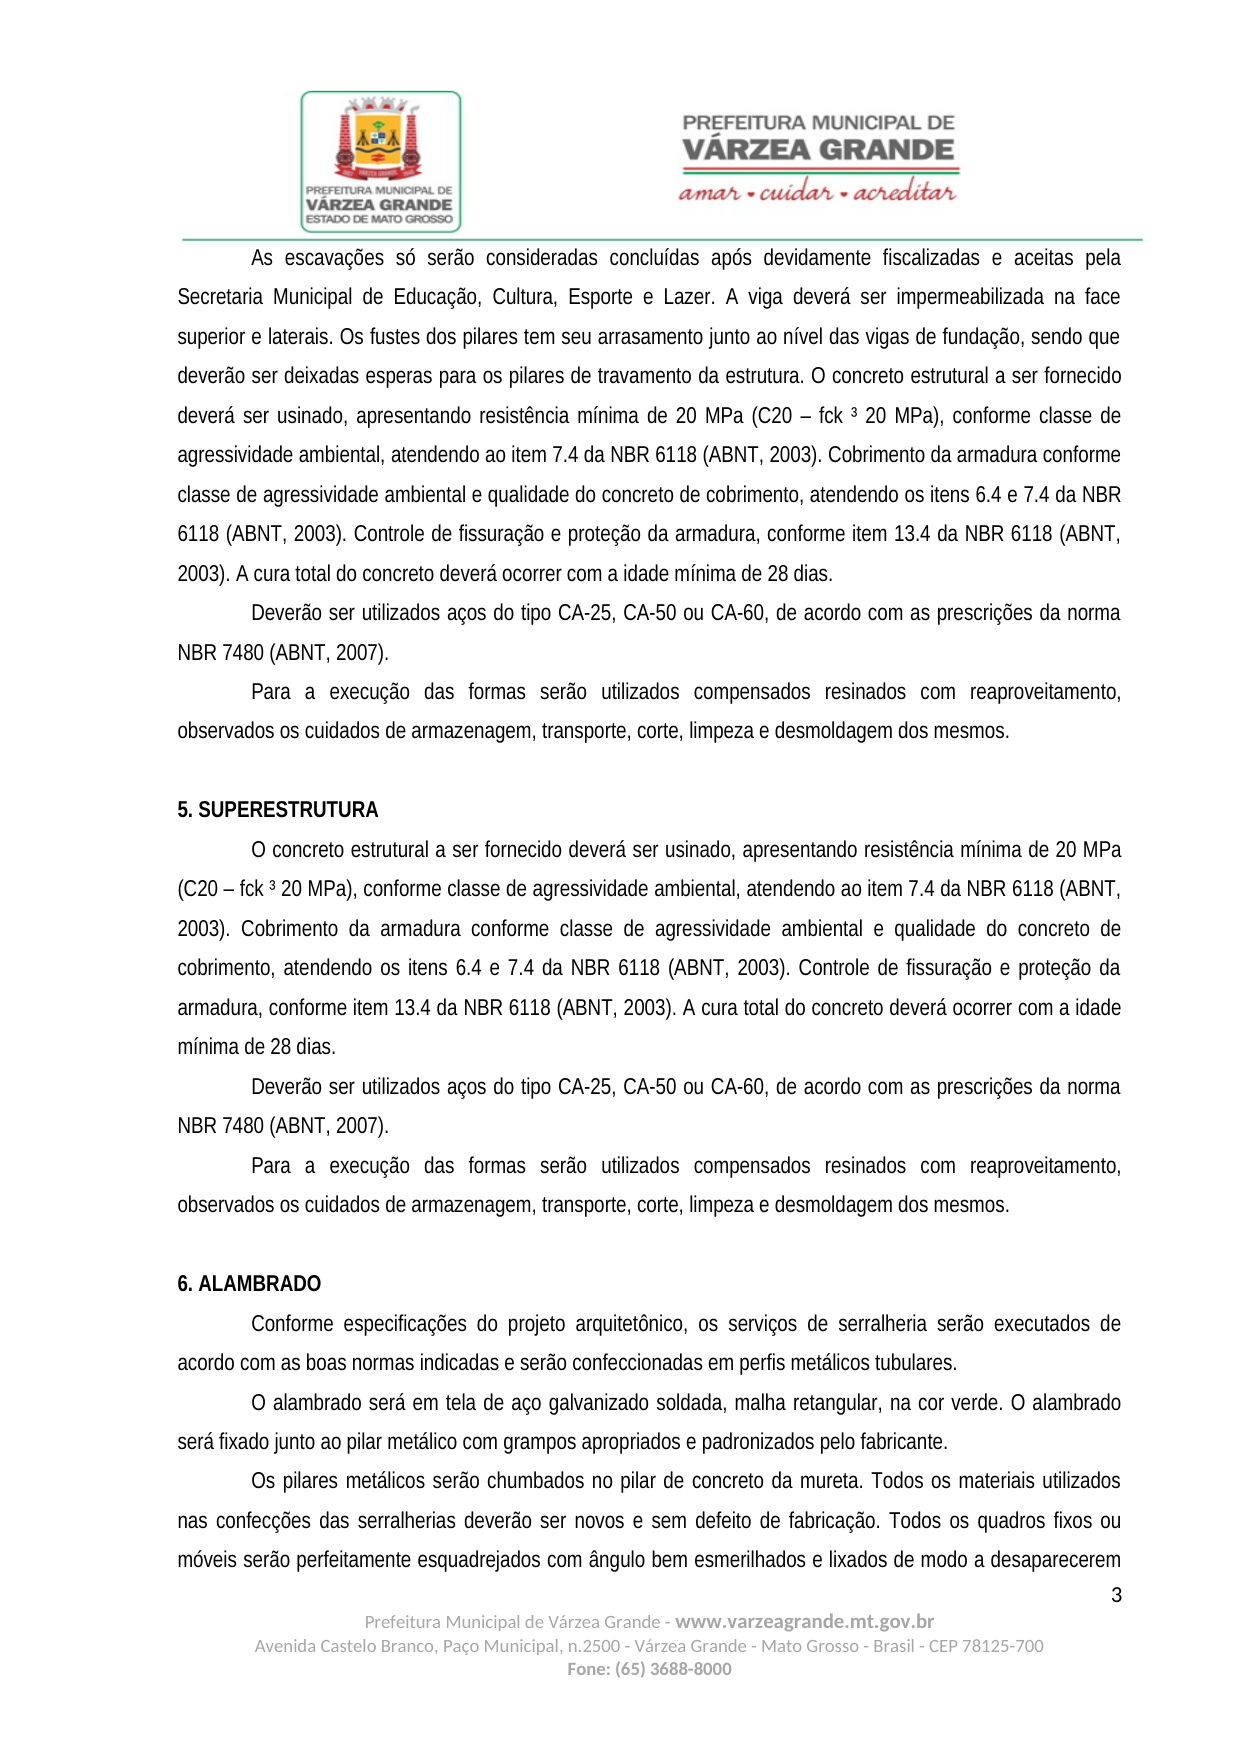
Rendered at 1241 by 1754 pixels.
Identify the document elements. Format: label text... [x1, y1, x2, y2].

text Deverão ser utilizados aços do tipo CA-25, CA-50 ou CA-60, de acordo com as prescrições da norma NBR 7480 (ABNT, 2007). [177, 599, 1122, 665]
text 5. SUPERESTRUTURA [177, 796, 1122, 823]
text Para a execução das formas serão utilizados compensados resinados com reaproveitamento, observados os cuidados de armazenagem, transporte, corte, limpeza e desmoldagem dos mesmos. [177, 1152, 1122, 1217]
text O alambrado será em tela de aço galvanizado soldada, malha retangular, na cor verde. O alambrado será fixado junto ao pilar metálico com grampos apropriados e padronizados pelo fabricante. [177, 1388, 1122, 1454]
text 6. ALAMBRADO [177, 1270, 1122, 1296]
text Para a execução das formas serão utilizados compensados resinados com reaproveitamento, observados os cuidados de armazenagem, transporte, corte, limpeza e desmoldagem dos mesmos. [177, 678, 1122, 744]
text Conforme especificações do projeto arquitetônico, os serviços de serralheria serão executados de acordo com as boas normas indicadas e serão confeccionadas em perfis metálicos tubulares. [177, 1309, 1122, 1375]
picture [177, 73, 1147, 244]
text Deverão ser utilizados aços do tipo CA-25, CA-50 ou CA-60, de acordo com as prescrições da norma NBR 7480 (ABNT, 2007). [177, 1073, 1122, 1138]
text O concreto estrutural a ser fornecido deverá ser usinado, apresentando resistência mínima de 20 MPa (C20 – fck ³ 20 MPa), conforme classe de agressividade ambiental, atendendo ao item 7.4 da NBR 6118 (ABNT, 2003). Cobrimento da armadura conforme classe de agressividade ambiental e qualidade do concreto de cobrimento, atendendo os itens 6.4 e 7.4 da NBR 6118 (ABNT, 2003). Controle de fissuração e proteção da armadura, conforme item 13.4 da NBR 6118 (ABNT, 2003). A cura total do concreto deverá ocorrer com a idade mínima de 28 dias. [177, 836, 1122, 1059]
text As escavações só serão consideradas concluídas após devidamente fiscalizadas e aceitas pela Secretaria Municipal de Educação, Cultura, Esporte e Lazer. A viga deverá ser impermeabilizada na face superior e laterais. Os fustes dos pilares tem seu arrasamento junto ao nível das vigas de fundação, sendo que deverão ser deixadas esperas para os pilares de travamento da estrutura. O concreto estrutural a ser fornecido deverá ser usinado, apresentando resistência mínima de 20 MPa (C20 – fck ³ 20 MPa), conforme classe de agressividade ambiental, atendendo ao item 7.4 da NBR 6118 (ABNT, 2003). Cobrimento da armadura conforme classe de agressividade ambiental e qualidade do concreto de cobrimento, atendendo os itens 6.4 e 7.4 da NBR 6118 (ABNT, 2003). Controle de fissuração e proteção da armadura, conforme item 13.4 da NBR 6118 (ABNT, 2003). A cura total do concreto deverá ocorrer com a idade mínima de 28 dias. [177, 244, 1122, 586]
